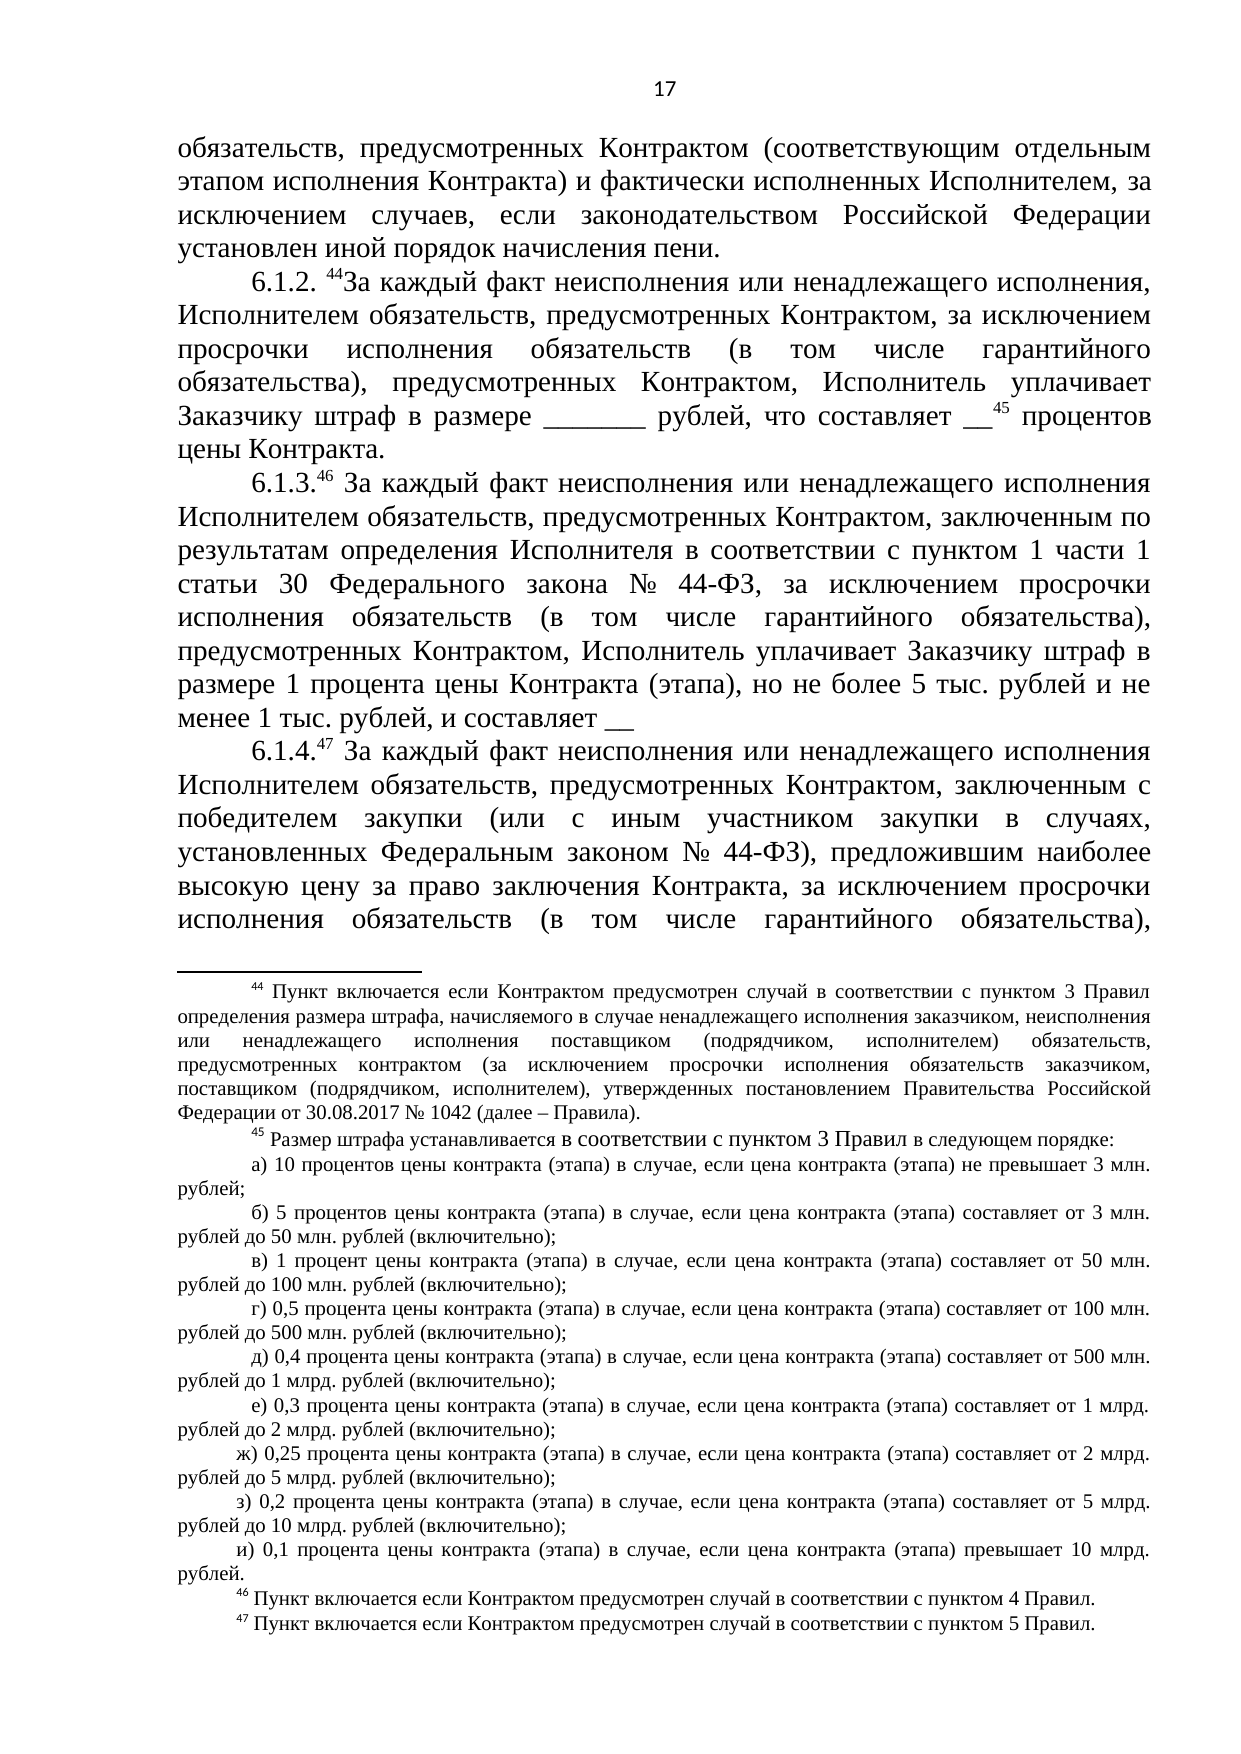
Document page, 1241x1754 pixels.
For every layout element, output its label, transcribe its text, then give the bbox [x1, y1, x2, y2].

text 6.1.3. За каждый факт неисполнения или ненадлежащего исполнения Исполнителем обязательств, предусмотренных Контрактом, заключенным по результатам определения Исполнителя в соответствии с пунктом 1 части 1 статьи 30 Федерального закона № 44-ФЗ, за исключением просрочки исполнения обязательств (в том числе гарантийного обязательства), предусмотренных Контрактом, Исполнитель уплачивает Заказчику штраф в размере 1 процента цены Контракта (этапа), но не более 5 тыс. рублей и не менее 1 тыс. рублей, и составляет __ [177, 465, 1152, 733]
text 6.1.4. За каждый факт неисполнения или ненадлежащего исполнения Исполнителем обязательств, предусмотренных Контрактом, заключенным с победителем закупки (или с иным участником закупки в случаях, установленных Федеральным законом № 44-ФЗ), предложившим наиболее высокую цену за право заключения Контракта, за исключением просрочки исполнения обязательств (в том числе гарантийного обязательства), предусмотренных Контрактом, Исполнитель уплачивает Заказчику штраф в размере __________, что составляет __ процентов начальной (максимальной) цены Контракта (цены Контракта). [177, 733, 1152, 935]
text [177, 130, 1152, 264]
text 6.1.2. За каждый факт неисполнения или ненадлежащего исполнения, Исполнителем обязательств, предусмотренных Контрактом, за исключением просрочки исполнения обязательств (в том числе гарантийного обязательства), предусмотренных Контрактом, Исполнитель уплачивает Заказчику штраф в размере _______ рублей, что составляет __ процентов цены Контракта. [177, 264, 1152, 465]
